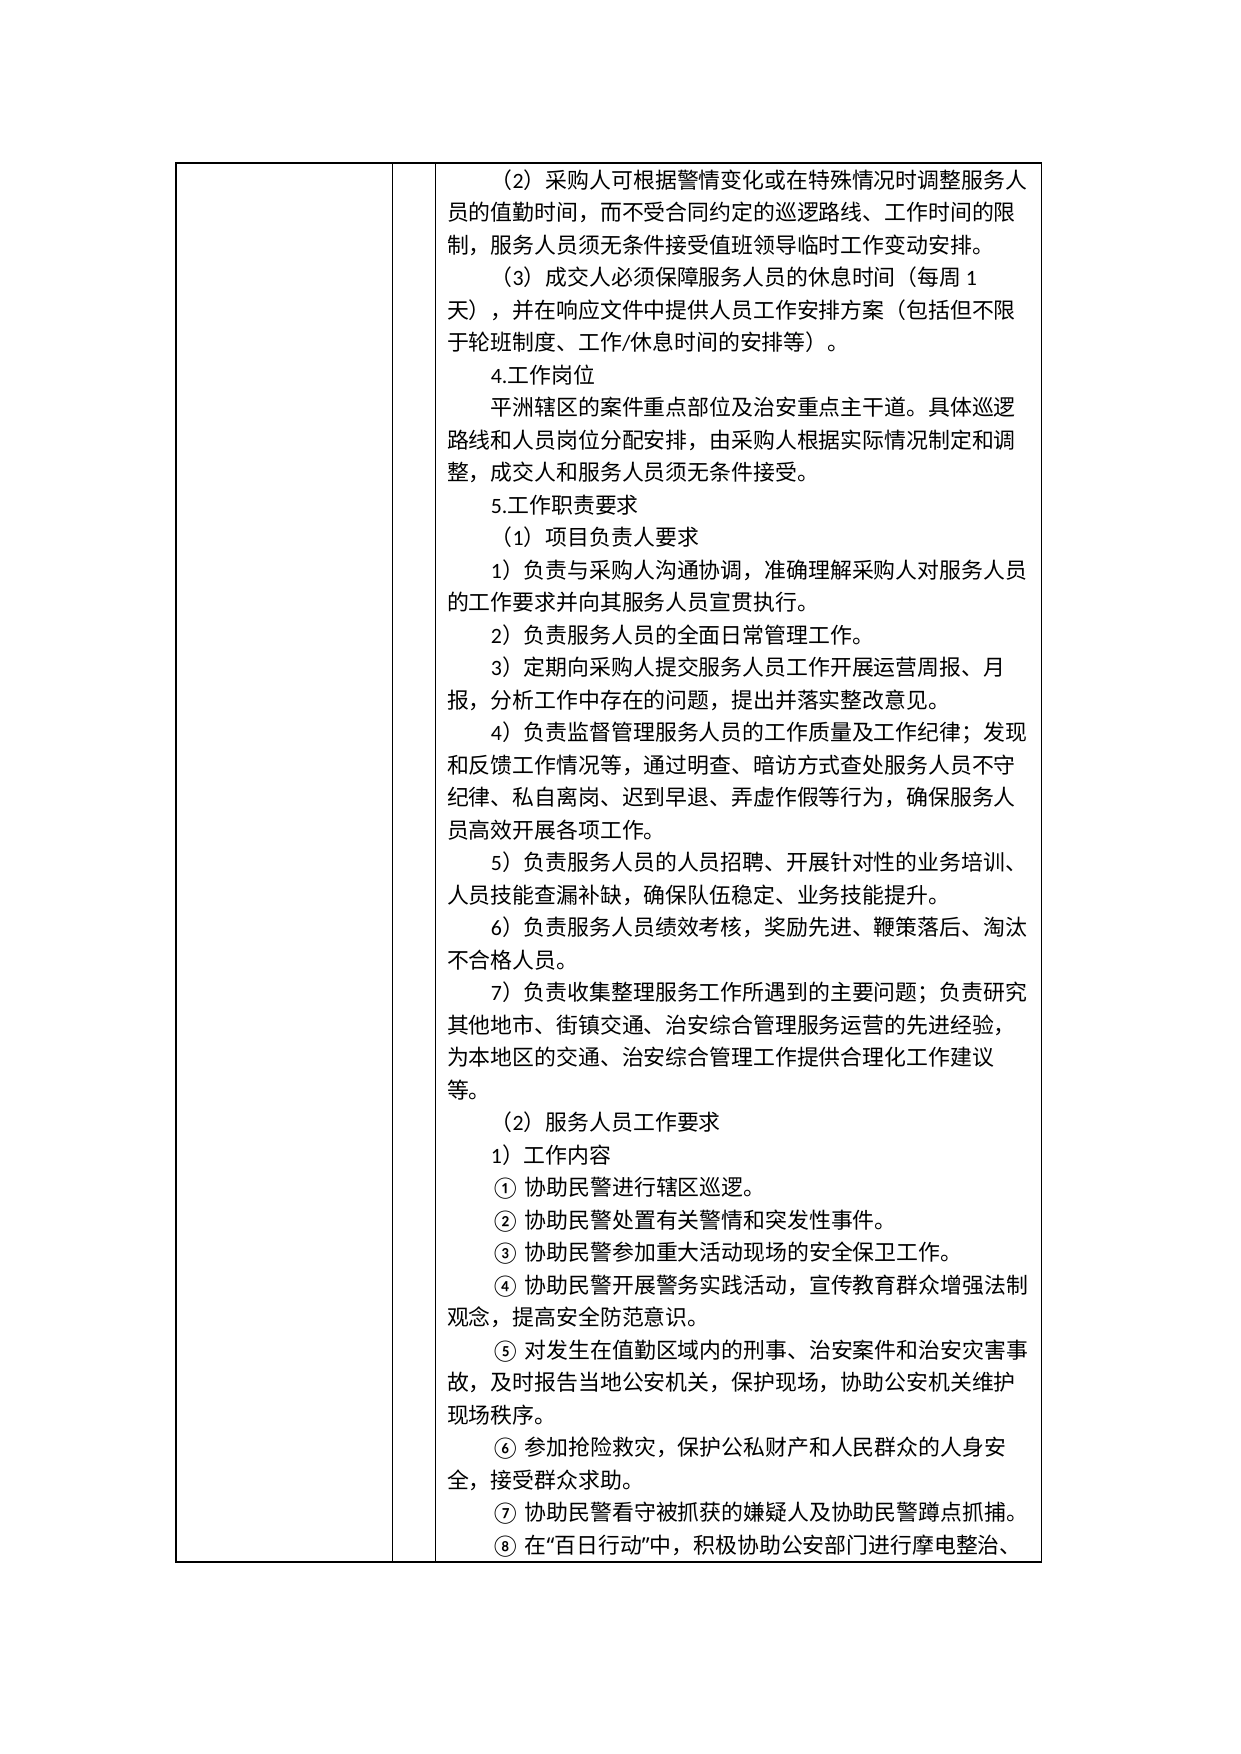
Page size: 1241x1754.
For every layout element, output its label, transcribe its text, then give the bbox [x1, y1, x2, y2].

table_cell [177, 164, 392, 1561]
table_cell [436, 164, 1041, 1561]
table_cell 1 [393, 164, 435, 1561]
